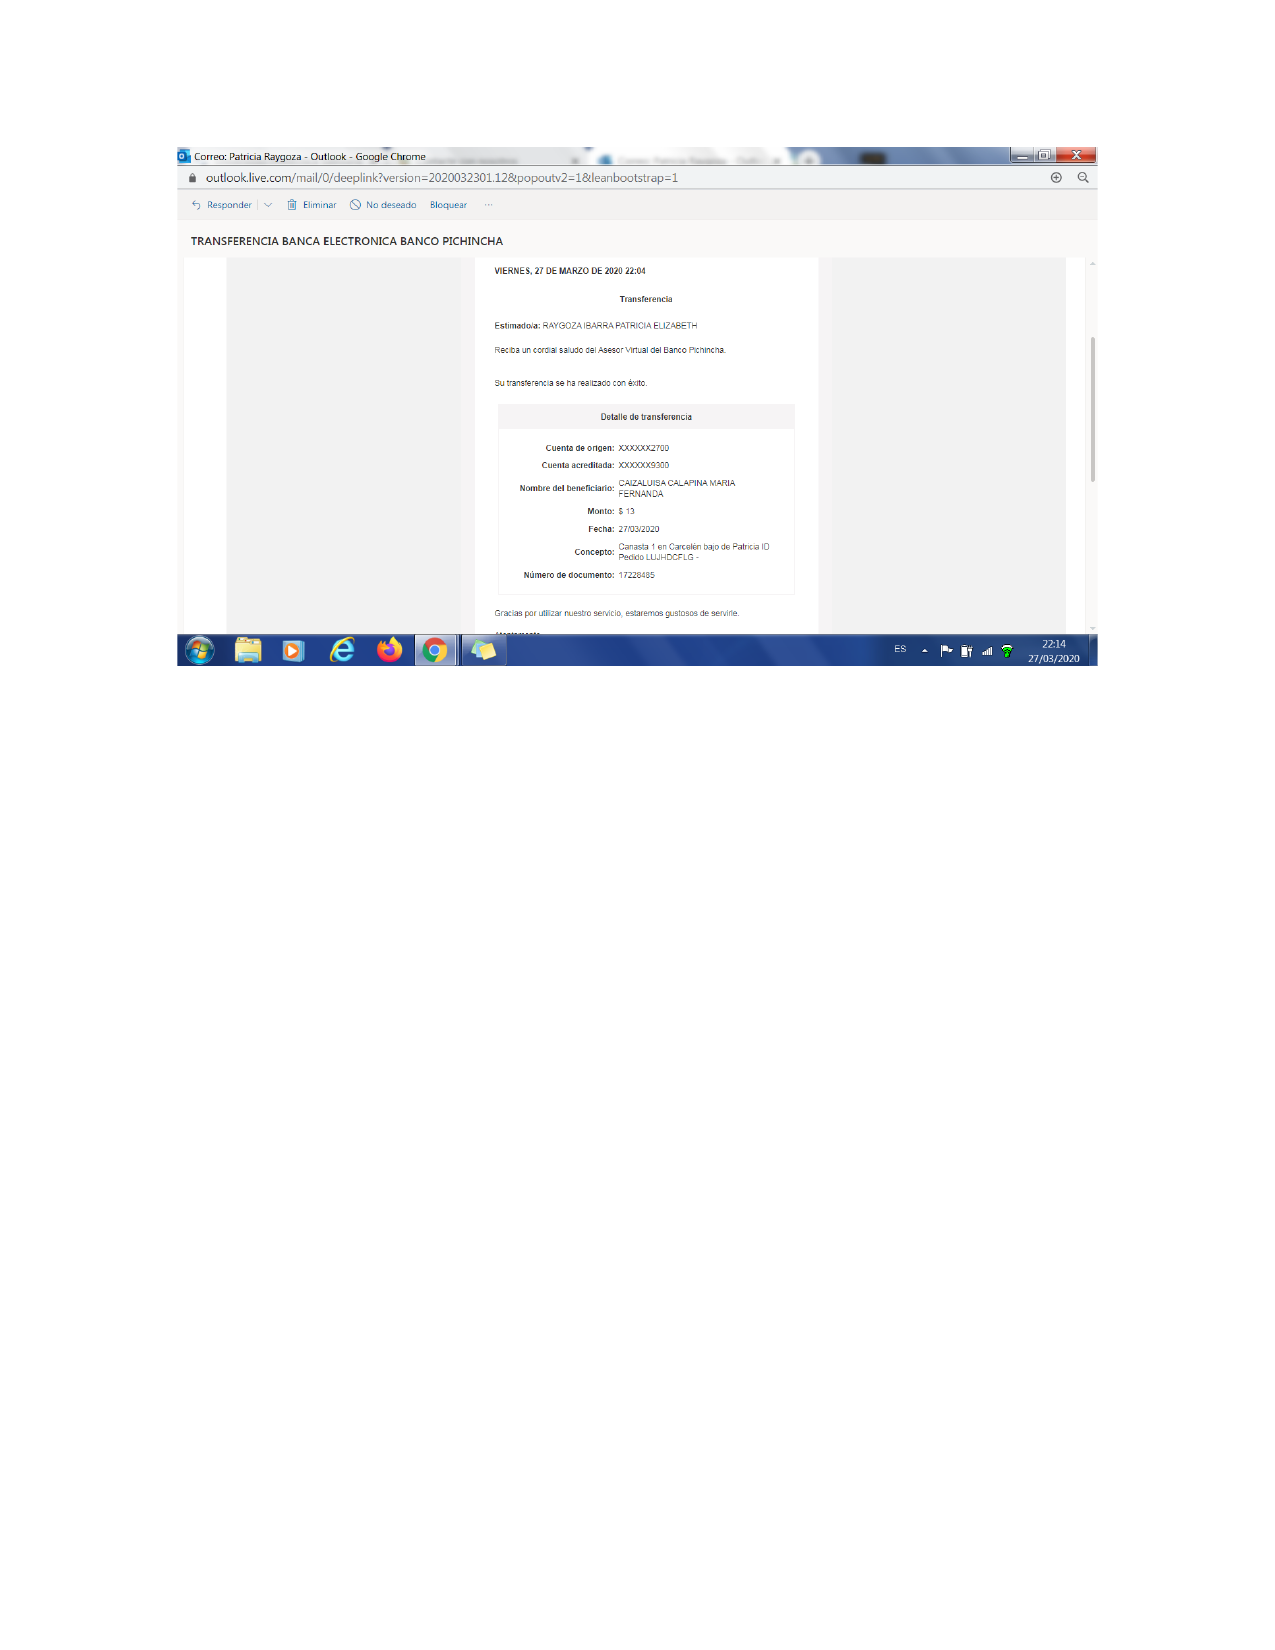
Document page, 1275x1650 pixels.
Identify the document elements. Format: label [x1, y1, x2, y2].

picture [177, 147, 1098, 666]
